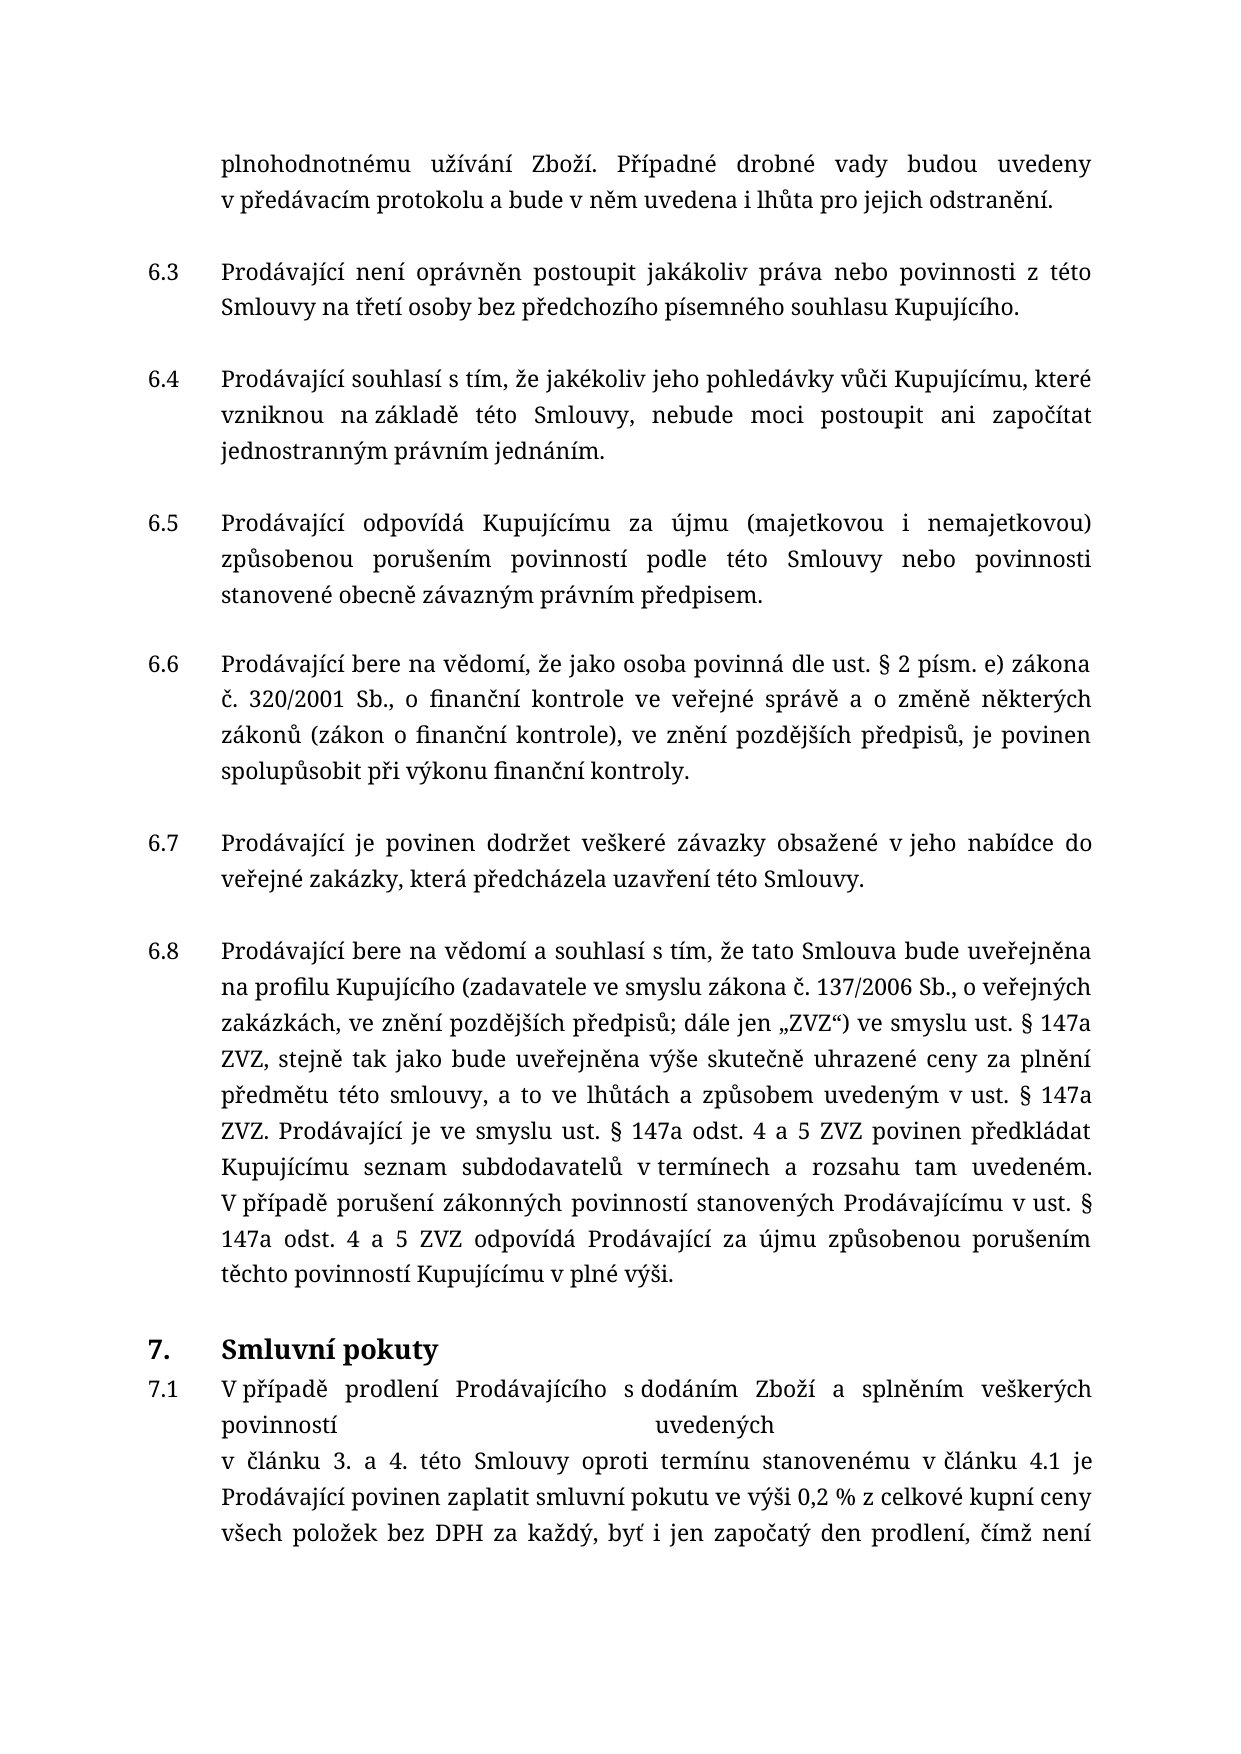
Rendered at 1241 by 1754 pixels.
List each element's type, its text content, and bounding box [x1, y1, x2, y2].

text 6.3 Prodávající není oprávněn postoupit jakákoliv práva nebo povinnosti z této Smlouvy na třetí osoby bez předchozího písemného souhlasu Kupujícího. [148, 255, 1093, 323]
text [148, 148, 1093, 215]
text 6.4 Prodávající souhlasí s tím, že jakékoliv jeho pohledávky vůči Kupujícímu, které vzniknou na základě této Smlouvy, nebude moci postoupit ani započítat jednostranným právním jednáním. [148, 363, 1093, 466]
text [148, 1373, 1093, 1548]
text 6.6 Prodávající bere na vědomí, že jako osoba povinná dle ust. § 2 písm. e) zákona č. 320/2001 Sb., o finanční kontrole ve veřejné správě a o změně některých zákonů (zákon o finanční kontrole), ve znění pozdějších předpisů, je povinen spolupůsobit při výkonu finanční kontroly. [148, 647, 1093, 787]
text 6.8 Prodávající bere na vědomí a souhlasí s tím, že tato Smlouva bude uveřejněna na profilu Kupujícího (zadavatele ve smyslu zákona č. 137/2006 Sb., o veřejných zakázkách, ve znění pozdějších předpisů; dále jen „ZVZ“) ve smyslu ust. § 147a ZVZ, stejně tak jako bude uveřejněna výše skutečně uhrazené ceny za plnění předmětu této smlouvy, a to ve lhůtách a způsobem uvedeným v ust. § 147a ZVZ. Prodávající je ve smyslu ust. § 147a odst. 4 a 5 ZVZ povinen předkládat Kupujícímu seznam subdodavatelů v termínech a rozsahu tam uvedeném. V případě porušení zákonných povinností stanovených Prodávajícímu v ust. § 147a odst. 4 a 5 ZVZ odpovídá Prodávající za újmu způsobenou porušením těchto povinností Kupujícímu v plné výši. [148, 935, 1093, 1290]
text 6.7 Prodávající je povinen dodržet veškeré závazky obsažené v jeho nabídce do veřejné zakázky, která předcházela uzavření této Smlouvy. [148, 827, 1093, 894]
text 6.5 Prodávající odpovídá Kupujícímu za újmu (majetkovou i nemajetkovou) způsobenou porušením povinností podle této Smlouvy nebo povinnosti stanovené obecně závazným právním předpisem. [148, 507, 1093, 610]
text 7. Smluvní pokuty [148, 1330, 1093, 1367]
